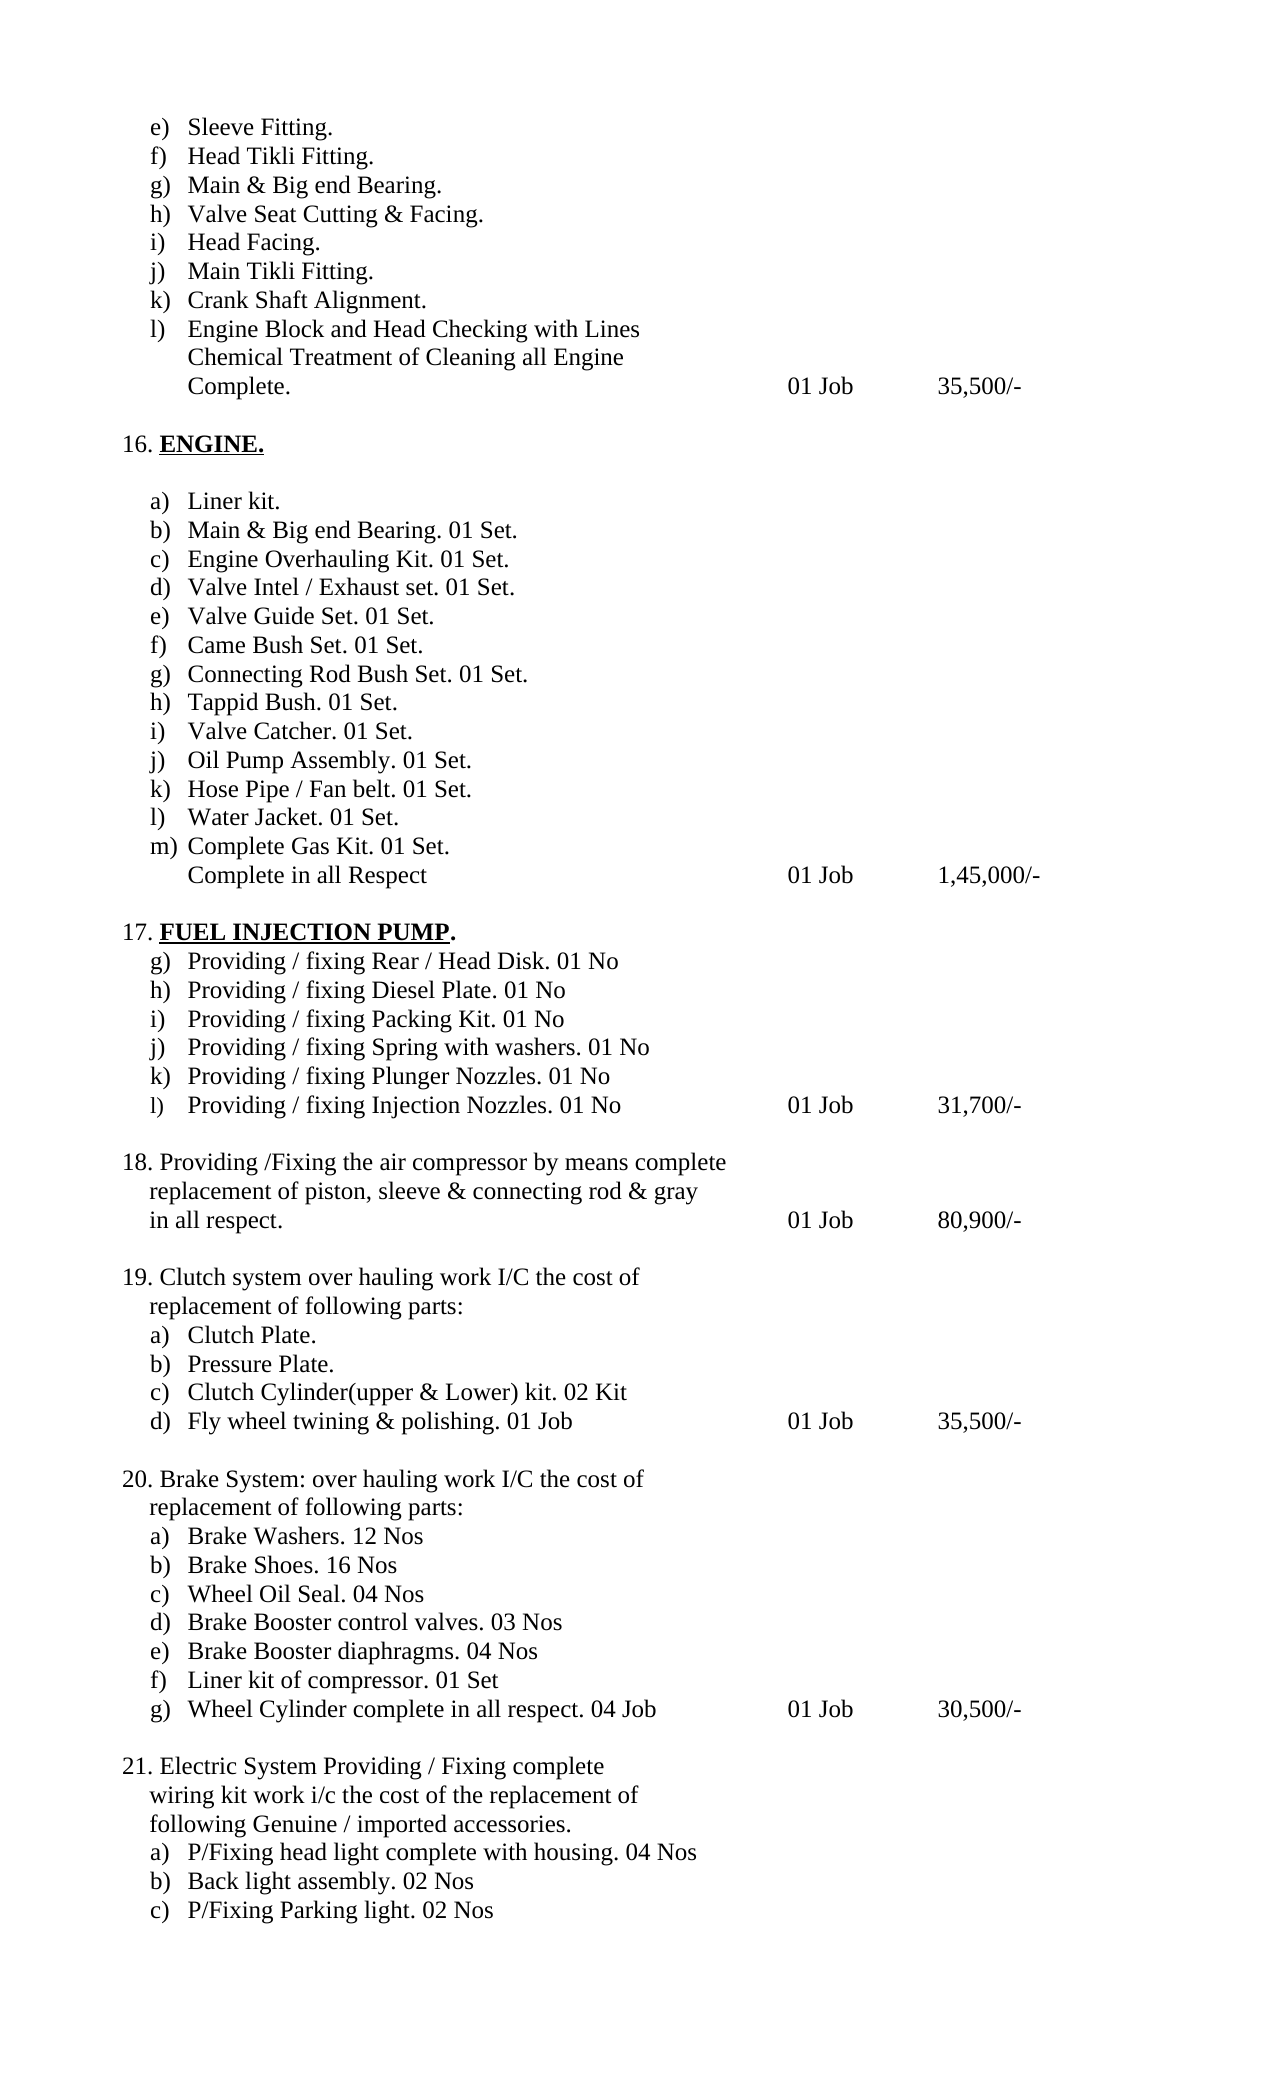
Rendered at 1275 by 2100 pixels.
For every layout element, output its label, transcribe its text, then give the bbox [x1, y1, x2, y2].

list Providing / fixing Injection Nozzles. 01 No 01 Job 31,700/- [150, 1090, 1162, 1119]
list Head Facing. [150, 227, 1162, 256]
list Pressure Plate. [150, 1349, 1162, 1377]
text Complete. 01 Job 35,500/- [112, 371, 1162, 400]
list Clutch Plate. [150, 1320, 1162, 1349]
list Brake System: over hauling work I/C the cost of [122, 1464, 1162, 1492]
list Providing / fixing Packing Kit. 01 No [150, 1004, 1162, 1032]
list P/Fixing head light complete with housing. 04 Nos [150, 1837, 1162, 1866]
list Fly wheel twining & polishing. 01 Job 01 Job 35,500/- [150, 1406, 1162, 1435]
list Providing / fixing Spring with washers. 01 No [150, 1032, 1162, 1061]
list Valve Seat Cutting & Facing. [150, 199, 1162, 227]
list Main & Big end Bearing. 01 Set. [150, 515, 1162, 544]
list Electric System Providing / Fixing complete [122, 1751, 1162, 1780]
list Connecting Rod Bush Set. 01 Set. [150, 659, 1162, 687]
list Back light assembly. 02 Nos [150, 1866, 1162, 1895]
text replacement of following parts: [112, 1492, 1162, 1521]
list FUEL INJECTION PUMP. [122, 917, 1162, 946]
list Providing / fixing Diesel Plate. 01 No [150, 975, 1162, 1004]
list Clutch Cylinder(upper & Lower) kit. 02 Kit [150, 1377, 1162, 1406]
list Oil Pump Assembly. 01 Set. [150, 745, 1162, 774]
text replacement of following parts: [112, 1291, 1162, 1320]
list Crank Shaft Alignment. [150, 285, 1162, 314]
list Liner kit of compressor. 01 Set [150, 1665, 1162, 1694]
list Wheel Cylinder complete in all respect. 04 Job 01 Job 30,500/- [150, 1694, 1162, 1722]
list Hose Pipe / Fan belt. 01 Set. [150, 774, 1162, 802]
list Complete Gas Kit. 01 Set. [150, 831, 1162, 860]
list Brake Booster control valves. 03 Nos [150, 1607, 1162, 1636]
list Wheel Oil Seal. 04 Nos [150, 1579, 1162, 1607]
list Providing /Fixing the air compressor by means complete [122, 1147, 1162, 1176]
list Came Bush Set. 01 Set. [150, 630, 1162, 659]
list Engine Block and Head Checking with Lines [150, 314, 1162, 342]
text Chemical Treatment of Cleaning all Engine [112, 342, 1162, 371]
list Main & Big end Bearing. [150, 170, 1162, 199]
list P/Fixing Parking light. 02 Nos [150, 1895, 1162, 1924]
text replacement of piston, sleeve & connecting rod & gray [112, 1176, 1162, 1205]
list ENGINE. [122, 429, 1162, 457]
list Sleeve Fitting. [150, 112, 1162, 141]
list Providing / fixing Rear / Head Disk. 01 No [150, 946, 1162, 975]
list Water Jacket. 01 Set. [150, 802, 1162, 831]
list Brake Shoes. 16 Nos [150, 1550, 1162, 1579]
list Complete in all Respect 01 Job 1,45,000/- [187, 860, 1162, 889]
text wiring kit work i/c the cost of the replacement of [112, 1780, 1162, 1809]
list Engine Overhauling Kit. 01 Set. [150, 544, 1162, 572]
list in all respect. 01 Job 80,900/- [149, 1205, 1162, 1234]
list Valve Catcher. 01 Set. [150, 716, 1162, 745]
list Main Tikli Fitting. [150, 256, 1162, 285]
list Valve Guide Set. 01 Set. [150, 601, 1162, 630]
list Head Tikli Fitting. [150, 141, 1162, 170]
list Clutch system over hauling work I/C the cost of [122, 1262, 1162, 1291]
list Valve Intel / Exhaust set. 01 Set. [150, 572, 1162, 601]
list Brake Washers. 12 Nos [150, 1521, 1162, 1550]
list Brake Booster diaphragms. 04 Nos [150, 1636, 1162, 1665]
list Tappid Bush. 01 Set. [150, 687, 1162, 716]
text following Genuine / imported accessories. [112, 1809, 1162, 1837]
list Providing / fixing Plunger Nozzles. 01 No [150, 1061, 1162, 1090]
list Liner kit. [150, 486, 1162, 515]
